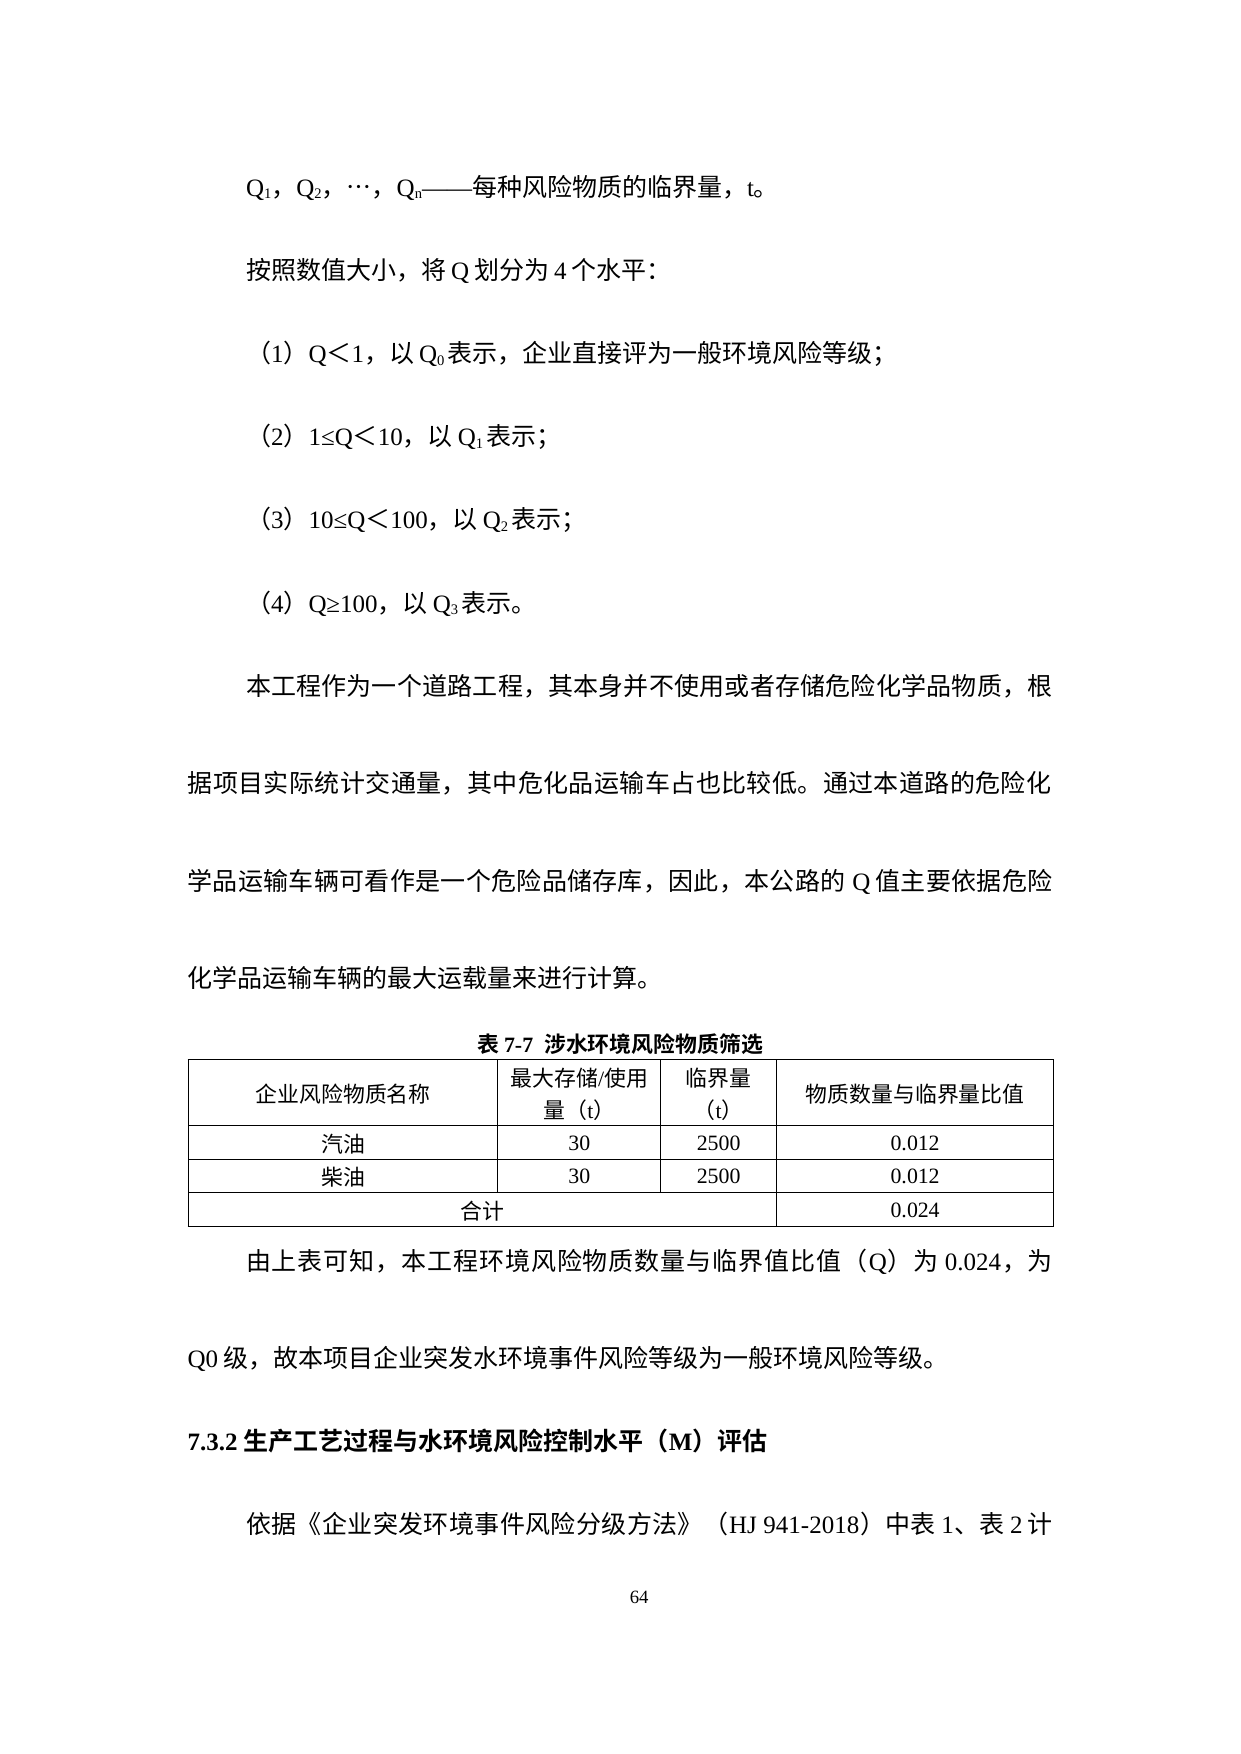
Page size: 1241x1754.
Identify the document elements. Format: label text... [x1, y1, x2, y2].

table_cell 2500 [661, 1160, 776, 1192]
table_cell 2500 [661, 1126, 776, 1159]
text （1）Q＜1，以Q0表示，企业直接评为一般环境风险等级； [187, 319, 1053, 384]
text 表7-7 涉水环境风险物质筛选 [187, 1027, 1053, 1059]
table_cell 30 [498, 1160, 660, 1192]
table_header 企业风险物质名称 [189, 1060, 497, 1125]
table_header 最大存储/使用量（t） [498, 1060, 660, 1125]
table_cell 柴油 [189, 1160, 497, 1192]
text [187, 1491, 1053, 1556]
table_cell 30 [498, 1126, 660, 1159]
text Q1，Q2，…，Qn——每种风险物质的临界量，t。 [187, 153, 1053, 218]
table_header 物质数量与临界量比值 [777, 1060, 1053, 1125]
table_cell 0.012 [777, 1160, 1053, 1192]
text 按照数值大小，将Q划分为4个水平： [187, 236, 1053, 301]
text （2）1≤Q＜10，以Q1表示； [187, 402, 1053, 467]
table_cell 0.012 [777, 1126, 1053, 1159]
table_cell 0.024 [777, 1193, 1053, 1226]
table_cell 合计 [189, 1193, 776, 1226]
table_cell 汽油 [189, 1126, 497, 1159]
text 由上表可知，本工程环境风险物质数量与临界值比值（Q）为0.024，为Q0级，故本项目企业突发水环境事件风险等级为一般环境风险等级。 [187, 1227, 1053, 1389]
text 7.3.2 生产工艺过程与水环境风险控制水平（M）评估 [187, 1407, 1053, 1472]
text 本工程作为一个道路工程，其本身并不使用或者存储危险化学品物质，根据项目实际统计交通量，其中危化品运输车占也比较低。通过本道路的危险化学品运输车辆可看作是一个危险品储存库，因此，本公路的Q值主要依据危险化学品运输车辆的最大运载量来进行计算。 [187, 652, 1053, 1009]
text （3）10≤Q＜100，以Q2表示； [187, 486, 1053, 551]
text （4）Q≥100，以Q3表示。 [187, 569, 1053, 634]
table_header 临界量（t） [661, 1060, 776, 1125]
